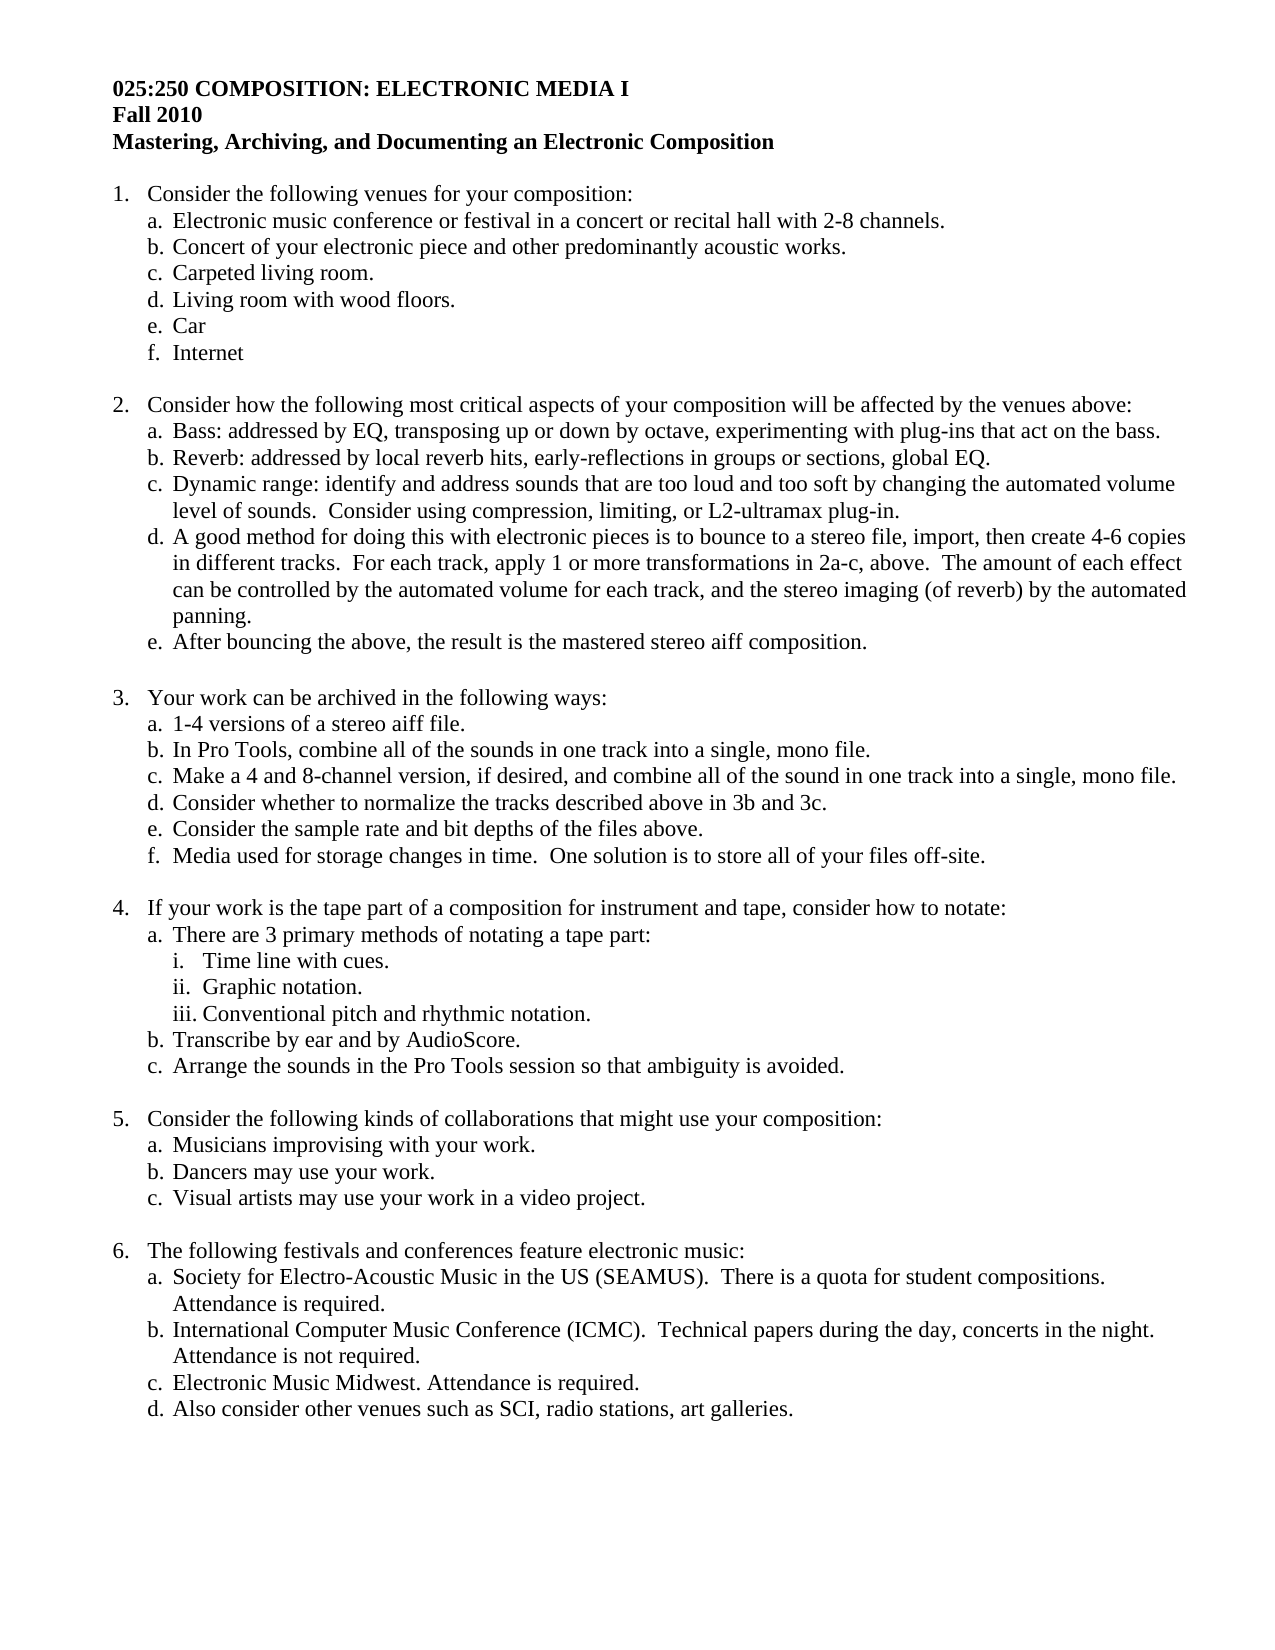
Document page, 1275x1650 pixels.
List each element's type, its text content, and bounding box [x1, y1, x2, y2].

text f. Internet [112, 338, 1200, 365]
text d. A good method for doing this with electronic pieces is to bounce to a stereo file, import, then create 4-6 copies [112, 523, 1200, 549]
text 4. If your work is the tape part of a composition for instrument and tape, consider how to notate: [112, 894, 1200, 921]
text in different tracks. For each track, apply 1 or more transformations in 2a-c, above. The amount of each effect [112, 549, 1200, 576]
text 6. The following festivals and conferences feature electronic music: [112, 1237, 1200, 1263]
text b. Concert of your electronic piece and other predominantly acoustic works. [112, 233, 1200, 259]
text ii. Graphic notation. [112, 973, 1200, 1000]
text e. Consider the sample rate and bit depths of the files above. [112, 815, 1200, 842]
text Mastering, Archiving, and Documenting an Electronic Composition [112, 128, 1200, 154]
text c. Arrange the sounds in the Pro Tools session so that ambiguity is avoided. [112, 1052, 1200, 1079]
text a. 1-4 versions of a stereo aiff file. [112, 710, 1200, 736]
text panning. [112, 602, 1200, 628]
text f. Media used for storage changes in time. One solution is to store all of your files off-site. [112, 842, 1200, 868]
text e. Car [112, 312, 1200, 338]
text c. Carpeted living room. [112, 259, 1200, 286]
text b. Reverb: addressed by local reverb hits, early-reflections in groups or sections, global EQ. [112, 444, 1200, 470]
text 1. Consider the following venues for your composition: [112, 180, 1200, 207]
text c. Make a 4 and 8-channel version, if desired, and combine all of the sound in one track into a single, mono file. [112, 763, 1200, 789]
text d. Also consider other venues such as SCI, radio stations, art galleries. [112, 1395, 1200, 1421]
text a. Society for Electro-Acoustic Music in the US (SEAMUS). There is a quota for student compositions. Attendance is required. [112, 1263, 1200, 1316]
text c. Dynamic range: identify and address sounds that are too loud and too soft by changing the automated volume [112, 470, 1200, 497]
text can be controlled by the automated volume for each track, and the stereo imaging (of reverb) by the automated [112, 576, 1200, 602]
text b. Dancers may use your work. [112, 1158, 1200, 1184]
text b. Transcribe by ear and by AudioScore. [112, 1026, 1200, 1052]
text level of sounds. Consider using compression, limiting, or L2-ultramax plug-in. [112, 497, 1200, 523]
text c. Visual artists may use your work in a video project. [112, 1184, 1200, 1211]
text b. International Computer Music Conference (ICMC). Technical papers during the day, concerts in the night. Attendance is not required. [112, 1316, 1200, 1369]
text a. There are 3 primary methods of notating a tape part: [112, 921, 1200, 947]
text a. Musicians improvising with your work. [112, 1132, 1200, 1158]
text 2. Consider how the following most critical aspects of your composition will be affected by the venues above: [112, 391, 1200, 418]
text 3. Your work can be archived in the following ways: [112, 683, 1200, 710]
text Fall 2010 [112, 101, 1200, 128]
text 5. Consider the following kinds of collaborations that might use your composition: [112, 1105, 1200, 1132]
text b. In Pro Tools, combine all of the sounds in one track into a single, mono file. [112, 736, 1200, 763]
text iii. Conventional pitch and rhythmic notation. [112, 1000, 1200, 1026]
text d. Living room with wood floors. [112, 286, 1200, 312]
text i. Time line with cues. [112, 947, 1200, 973]
text d. Consider whether to normalize the tracks described above in 3b and 3c. [112, 789, 1200, 815]
text a. Electronic music conference or festival in a concert or recital hall with 2-8 channels. [112, 207, 1200, 233]
text a. Bass: addressed by EQ, transposing up or down by octave, experimenting with plug-ins that act on the bass. [112, 418, 1200, 444]
text e. After bouncing the above, the result is the mastered stereo aiff composition. [112, 628, 1200, 655]
text c. Electronic Music Midwest. Attendance is required. [112, 1369, 1200, 1395]
text 025:250 COMPOSITION: ELECTRONIC MEDIA I [112, 75, 1200, 101]
